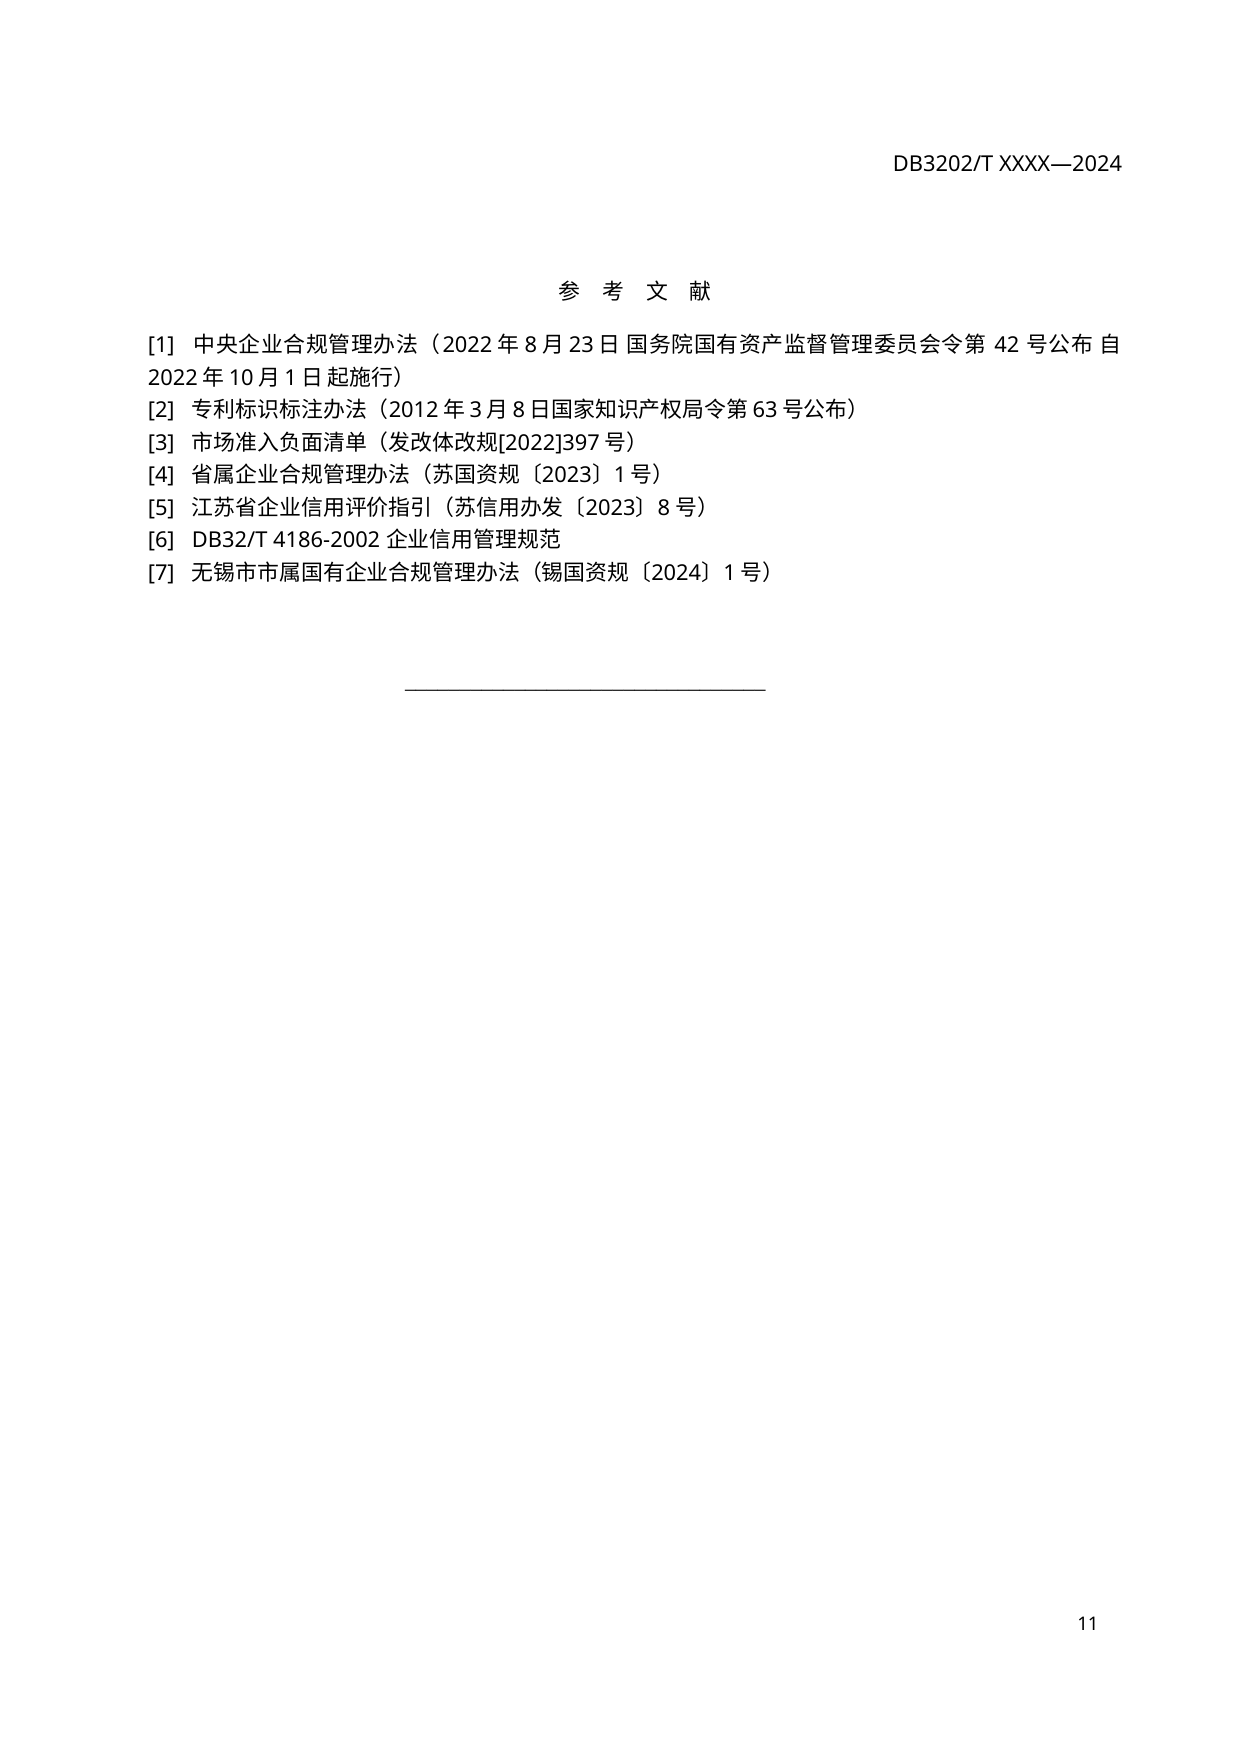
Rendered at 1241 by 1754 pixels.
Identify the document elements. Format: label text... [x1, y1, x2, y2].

list 中央企业合规管理办法（2022年8月23日 国务院国有资产监督管理委员会令第 42 号公布 自 2022年10月1日 起施行） [148, 327, 1122, 392]
list 市场准入负面清单（发改体改规[2022]397号） [148, 424, 1122, 457]
list 专利标识标注办法（国家知识产权局令第63号公布） [148, 392, 1122, 424]
list DB32/T 4186-2002 企业信用管理规范 [148, 522, 1122, 554]
text _________________________________ [405, 668, 766, 693]
list 江苏省企业信用评价指引（苏信用办发〔2023〕8 号） [148, 489, 1122, 522]
list 无锡市市属国有企业合规管理办法（锡国资规〔2024〕1号） [148, 554, 1122, 587]
text 参 考 文 献 [148, 273, 1122, 306]
list 省属企业合规管理办法（苏国资规〔2023〕1号） [148, 457, 1122, 489]
